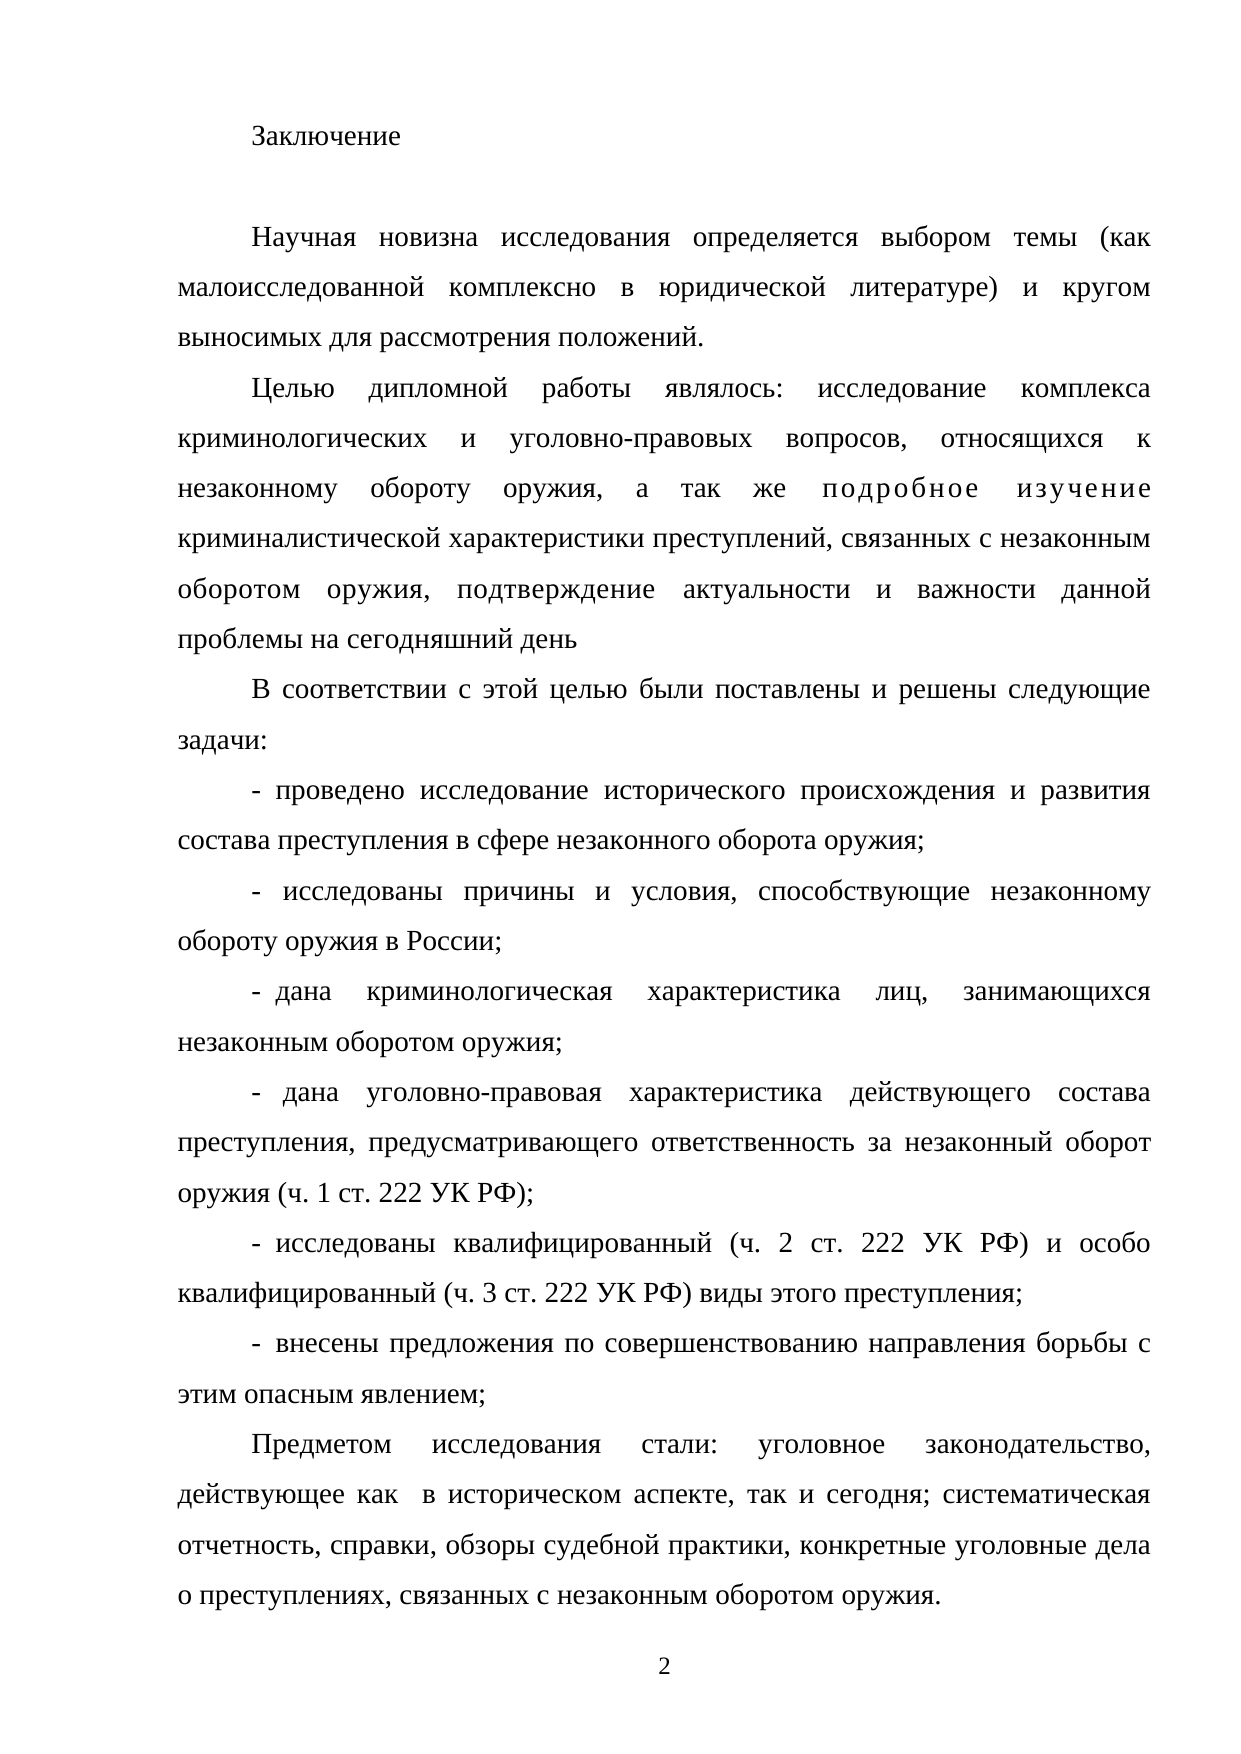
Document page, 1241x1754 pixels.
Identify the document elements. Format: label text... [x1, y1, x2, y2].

text - исследованы причины и условия, способствующие незаконному обороту оружия в России; [177, 873, 1152, 957]
text Научная новизна исследования определяется выбором темы (как малоисследованной комплексно в юридической литературе) и кругом выносимых для рассмотрения положений. [177, 219, 1152, 353]
text Целью дипломной работы являлось: исследование комплекса криминологических и уголовно-правовых вопросов, относящихся к незаконному обороту оружия, а так же подробное изучение криминалистической характеристики преступлений, связанных с незаконным оборотом оружия, подтверждение актуальности и важности данной проблемы на сегодняшний день [177, 370, 1152, 655]
text - исследованы квалифицированный (ч. 2 ст. 222 УК РФ) и особо квалифицированный (ч. 3 ст. 222 УК РФ) виды этого преступления; [177, 1225, 1152, 1309]
text - внесены предложения по совершенствованию направления борьбы с этим опасным явлением; [177, 1326, 1152, 1409]
text - проведено исследование исторического происхождения и развития состава преступления в сфере незаконного оборота оружия; [177, 772, 1152, 856]
text - дана уголовно-правовая характеристика действующего состава преступления, предусматривающего ответственность за незаконный оборот оружия (ч. 1 ст. 222 УК РФ); [177, 1074, 1152, 1208]
text Заключение [177, 118, 1152, 152]
text - дана криминологическая характеристика лиц, занимающихся незаконным оборотом оружия; [177, 973, 1152, 1057]
text В соответствии с этой целью были поставлены и решены следующие задачи: [177, 672, 1152, 755]
text Предметом исследования стали: уголовное законодательство, действующее как в историческом аспекте, так и сегодня; систематическая отчетность, справки, обзоры судебной практики, конкретные уголовные дела о преступлениях, связанных с незаконным оборотом оружия. [177, 1426, 1152, 1611]
